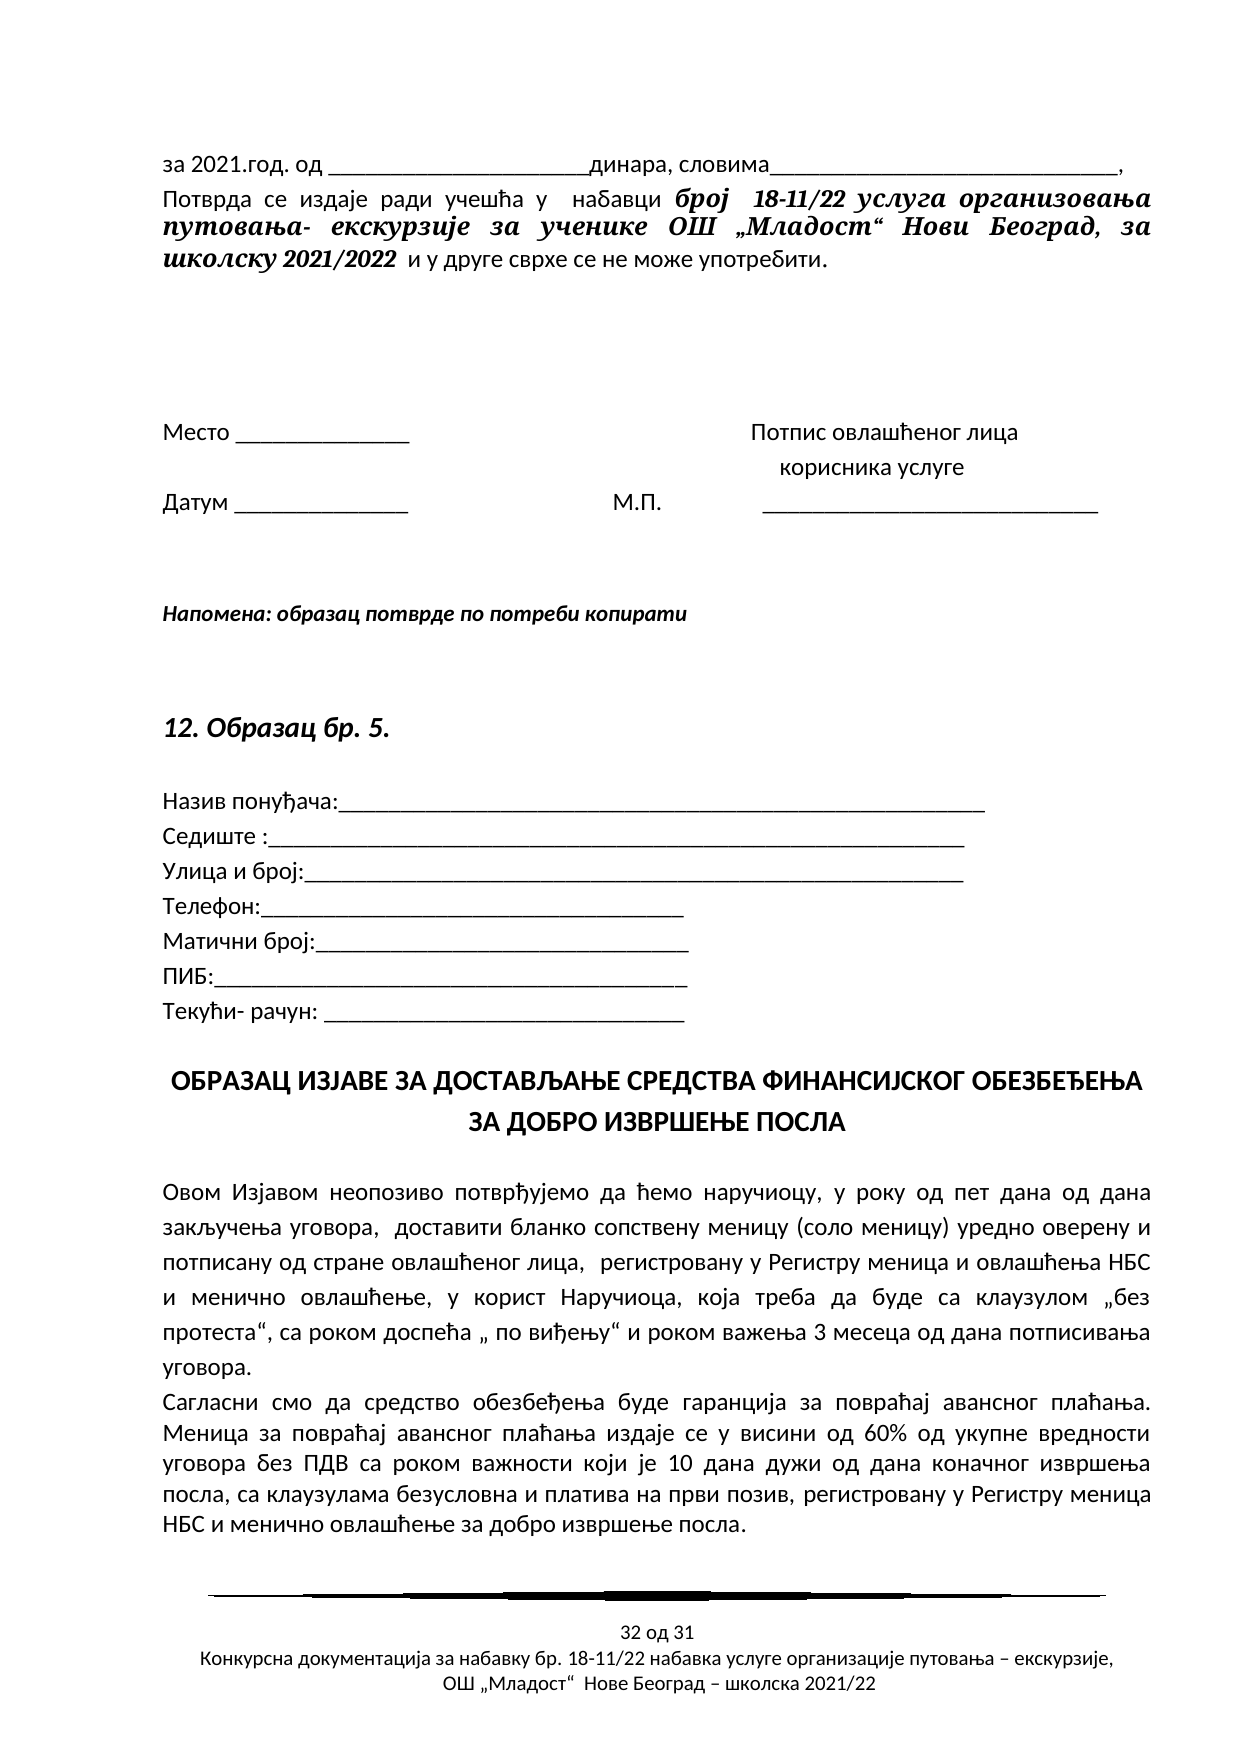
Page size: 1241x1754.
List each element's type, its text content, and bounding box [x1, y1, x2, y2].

text Текући- рачун: _____________________________ [162, 995, 1152, 1025]
text Улица и број:_____________________________________________________ [162, 855, 1152, 885]
text Потврда се издаје ради учешћа у набавци број 18-11/22 услуга организовања путовања- екскурзије за ученике ОШ „Младост“ Нови Београд, за школску 2021/2022 и у друге сврхе се не може употребити. [162, 183, 1152, 273]
text 12. Образац бр. 5. [162, 709, 1152, 744]
text ОБРАЗАЦ ИЗЈАВЕ ЗА ДОСТАВЉАЊЕ СРЕДСТВА ФИНАНСИЈСКОГ ОБЕЗБЕЂЕЊА ЗА ДОБРО ИЗВРШЕЊЕ ПОСЛА [162, 1062, 1152, 1139]
text Матични број:______________________________ [162, 925, 1152, 955]
text Седиште :________________________________________________________ [162, 820, 1152, 850]
text Телефон:__________________________________ [162, 890, 1152, 920]
text ПИБ:______________________________________ [162, 960, 1152, 990]
text Овом Изјавом неопозиво потврђујемо да ћемо наручиоцу, у року од пет дана од дана закључења уговора, доставити бланко сопствену меницу (соло меницу) уредно оверену и потписану од стране овлашћеног лица, регистровану у Регистру меница и овлашћења НБС и менично овлашћење, у корист Наручиоца, која треба да буде са клаузулом „без протеста“, са роком доспећа „ по виђењу“ и роком важења 3 месеца од дана потписивања уговора. [162, 1176, 1152, 1382]
text Напомена: образац потврде по потреби копирати [162, 599, 1152, 627]
text Место ______________ Потпис овлашћеног лица корисника услуге [162, 416, 1152, 482]
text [162, 148, 1152, 178]
text Сагласни смо да средство обезбеђења буде гаранција за повраћај авансног плаћања. Меница за повраћај авансног плаћања издаје се у висини од 60% од укупне вредности уговора без ПДВ са роком важности који је 10 дана дужи од дана коначног извршења посла, са клаузулама безусловна и платива на први позив, регистровану у Регистру меница НБС и менично овлашћење за добро извршење посла. [162, 1386, 1152, 1539]
text Датум ______________ М.П. ___________________________ [162, 486, 1152, 517]
text Назив понуђача:____________________________________________________ [162, 785, 1152, 815]
